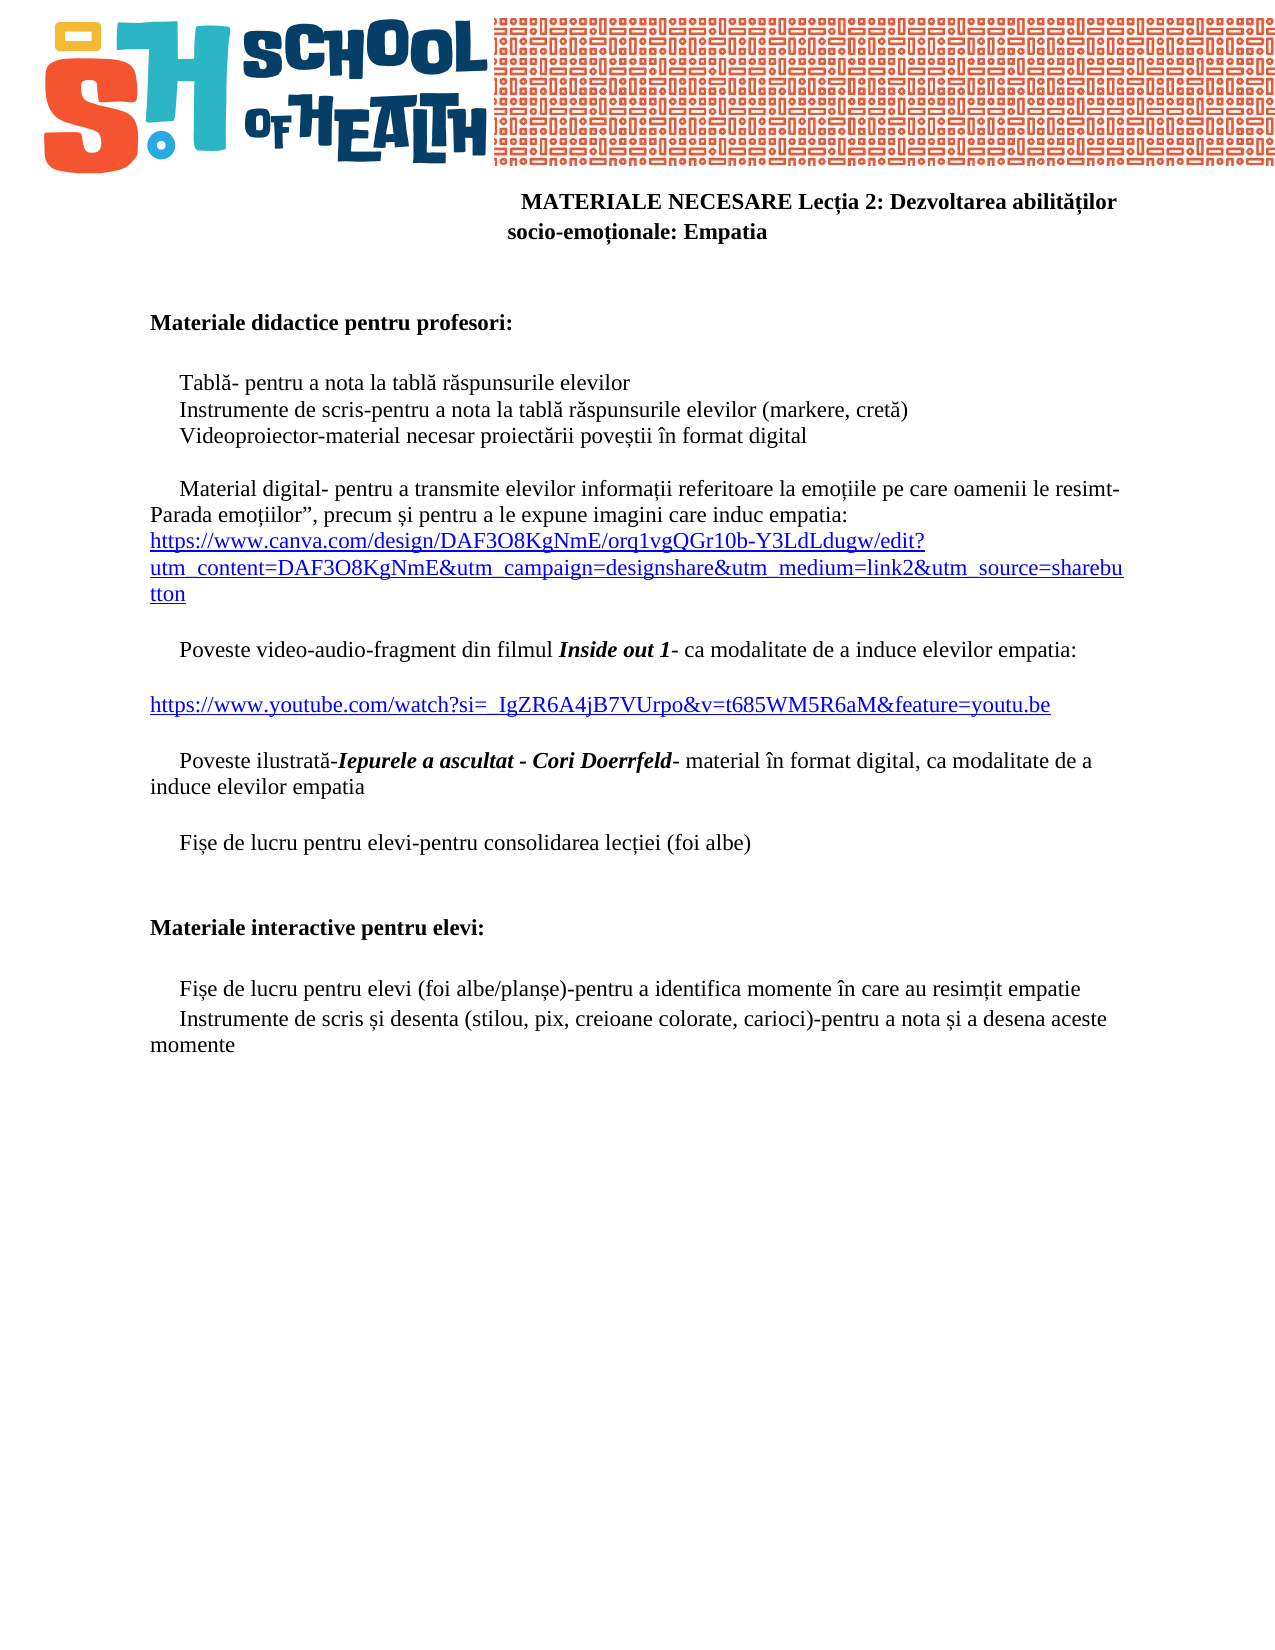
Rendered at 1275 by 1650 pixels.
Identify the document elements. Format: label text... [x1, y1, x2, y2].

text  Poveste ilustrată-Iepurele a ascultat - Cori Doerrfeld- material în format digital, ca modalitate de a induce elevilor empatia [150, 747, 1125, 799]
text  Poveste video-audio-fragment din filmul Inside out 1- ca modalitate de a induce elevilor empatia: [150, 636, 1125, 662]
text  Videoproiector-material necesar proiectării poveștii în format digital [150, 422, 1125, 448]
text  Fișe de lucru pentru elevi (foi albe/planșe)-pentru a identifica momente în care au resimțit empatie [150, 975, 1125, 1001]
text MATERIALE NECESARE Lecția 2: Dezvoltarea abilităților socio-emoționale: Empatia [150, 150, 1125, 245]
picture [40, 18, 1275, 179]
text  Tablă- pentru a nota la tablă răspunsurile elevilor [150, 369, 1125, 396]
text https://www.youtube.com/watch?si=_IgZR6A4jB7VUrpo&v=t685WM5R6aM&feature=youtu.be [150, 691, 1125, 718]
text  Instrumente de scris și desenta (stilou, pix, creioane colorate, carioci)-pentru a nota și a desena aceste momente [150, 1005, 1125, 1058]
text Materiale didactice pentru profesori: [150, 309, 1125, 335]
text  Material digital- pentru a transmite elevilor informații referitoare la emoțiile pe care oamenii le resimt- Parada emoțiilor”, precum și pentru a le expune imagini care induc empatia: https://www.canva.com/design/DAF3O8KgNmE/orq1vgQGr10b-Y3LdLdugw/edit?utm_content=DAF3O8KgNmE&utm_campaign=designshare&utm_medium=link2&utm_source=sharebutton [150, 475, 1125, 607]
text  Fișe de lucru pentru elevi-pentru consolidarea lecției (foi albe) [150, 829, 1125, 855]
text Materiale interactive pentru elevi: [150, 914, 1125, 941]
text  Instrumente de scris-pentru a nota la tablă răspunsurile elevilor (markere, cretă) [150, 396, 1125, 422]
